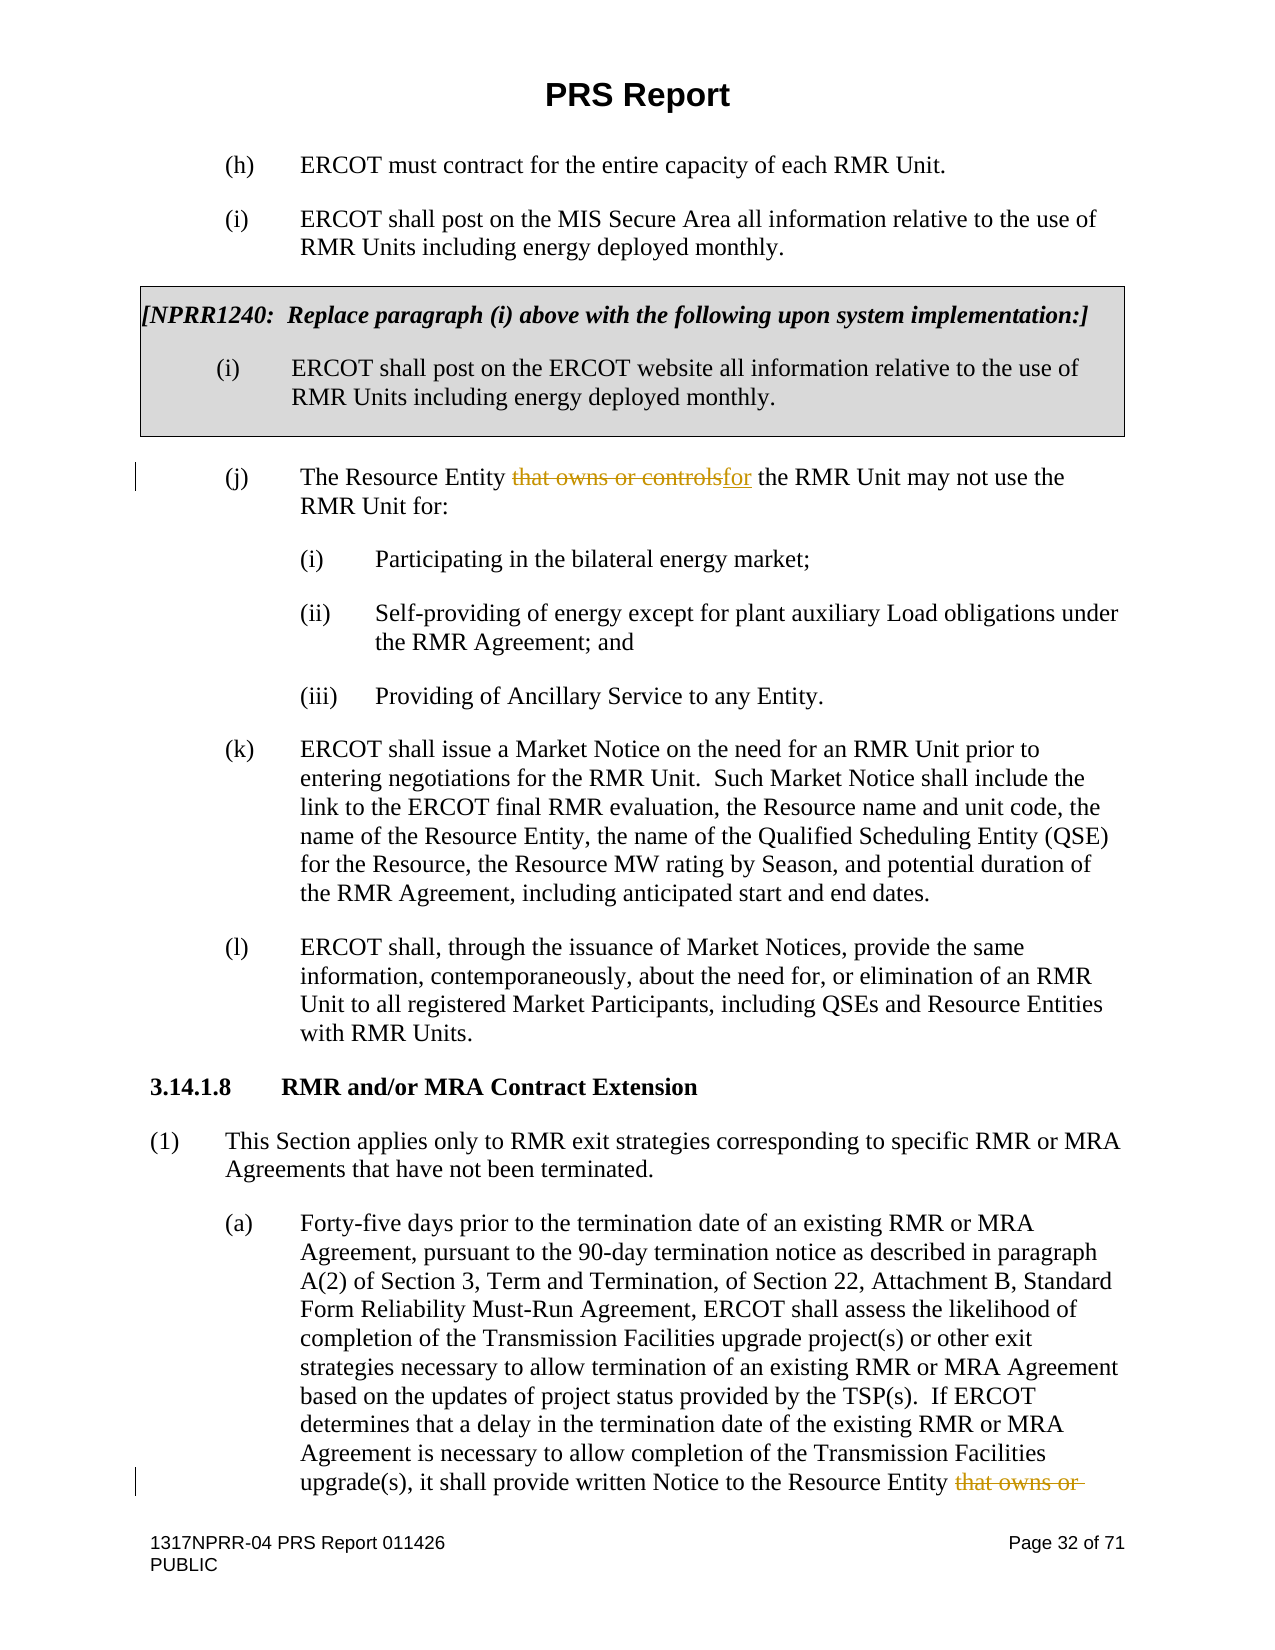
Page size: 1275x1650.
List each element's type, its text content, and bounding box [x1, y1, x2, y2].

table_header [NPRR1240: Replace paragraph (i) above with the following upon system implementation:] (i) ERCOT shall post on the ERCOT website all information relative to the use of RMR Units including energy deployed monthly. [141, 287, 1124, 436]
text 3.14.1.8 RMR and/or MRA Contract Extension [150, 1072, 1125, 1101]
text (i) ERCOT shall post on the MIS Secure Area all information relative to the use of RMR Units including energy deployed monthly. [225, 204, 1125, 261]
text (iii) Providing of Ancillary Service to any Entity. [300, 681, 1125, 709]
text (k) ERCOT shall issue a Market Notice on the need for an RMR Unit prior to entering negotiations for the RMR Unit. Such Market Notice shall include the link to the ERCOT final RMR evaluation, the Resource name and unit code, the name of the Resource Entity, the name of the Qualified Scheduling Entity (QSE) for the Resource, the Resource MW rating by Season, and potential duration of the RMR Agreement, including anticipated start and end dates. [225, 734, 1125, 907]
text (ii) Self-providing of energy except for plant auxiliary Load obligations under the RMR Agreement; and [300, 598, 1125, 656]
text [225, 1208, 1125, 1496]
text (j) The Resource Entity the RMR Unit may not use the RMR Unit for: [225, 462, 1125, 519]
text (h) ERCOT must contract for the entire capacity of each RMR Unit. [225, 150, 1125, 179]
text (l) ERCOT shall, through the issuance of Market Notices, provide the same information, contemporaneously, about the need for, or elimination of an RMR Unit to all registered Market Participants, including QSEs and Resource Entities with RMR Units. [225, 932, 1125, 1047]
text (1) This Section applies only to RMR exit strategies corresponding to specific RMR or MRA Agreements that have not been terminated. [150, 1126, 1125, 1183]
text (i) Participating in the bilateral energy market; [300, 544, 1125, 573]
